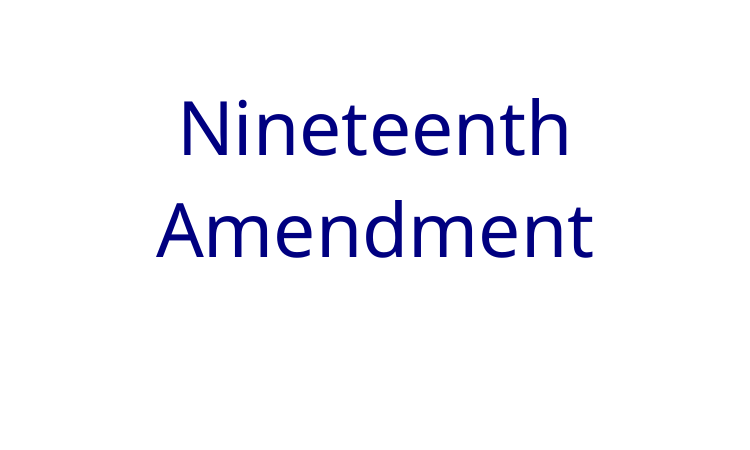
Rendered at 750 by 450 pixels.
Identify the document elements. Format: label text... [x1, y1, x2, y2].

text Nineteenth Amendment [75, 75, 675, 279]
